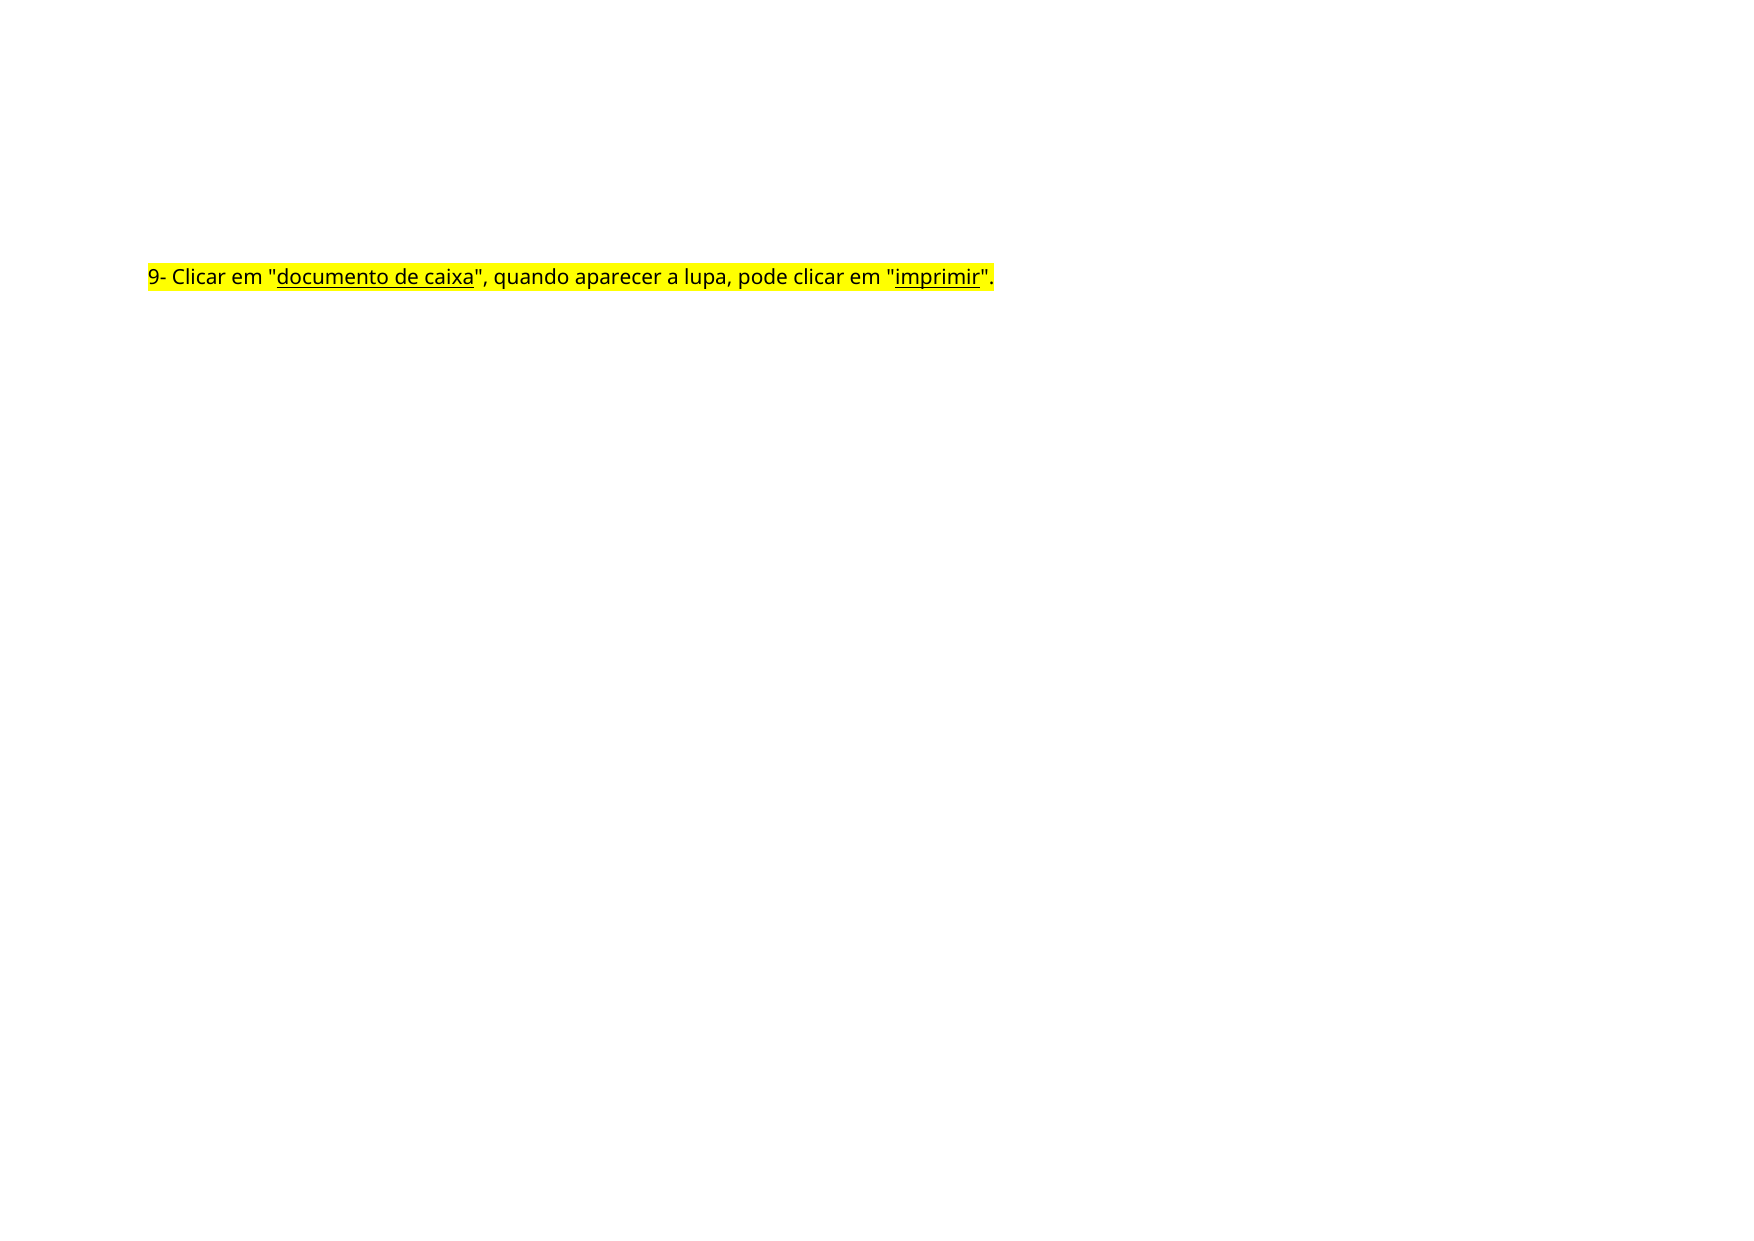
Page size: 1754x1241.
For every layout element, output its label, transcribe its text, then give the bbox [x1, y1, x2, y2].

text 9- Clicar em "documento de caixa", quando aparecer a lupa, pode clicar em "imprimir". [148, 262, 1606, 291]
